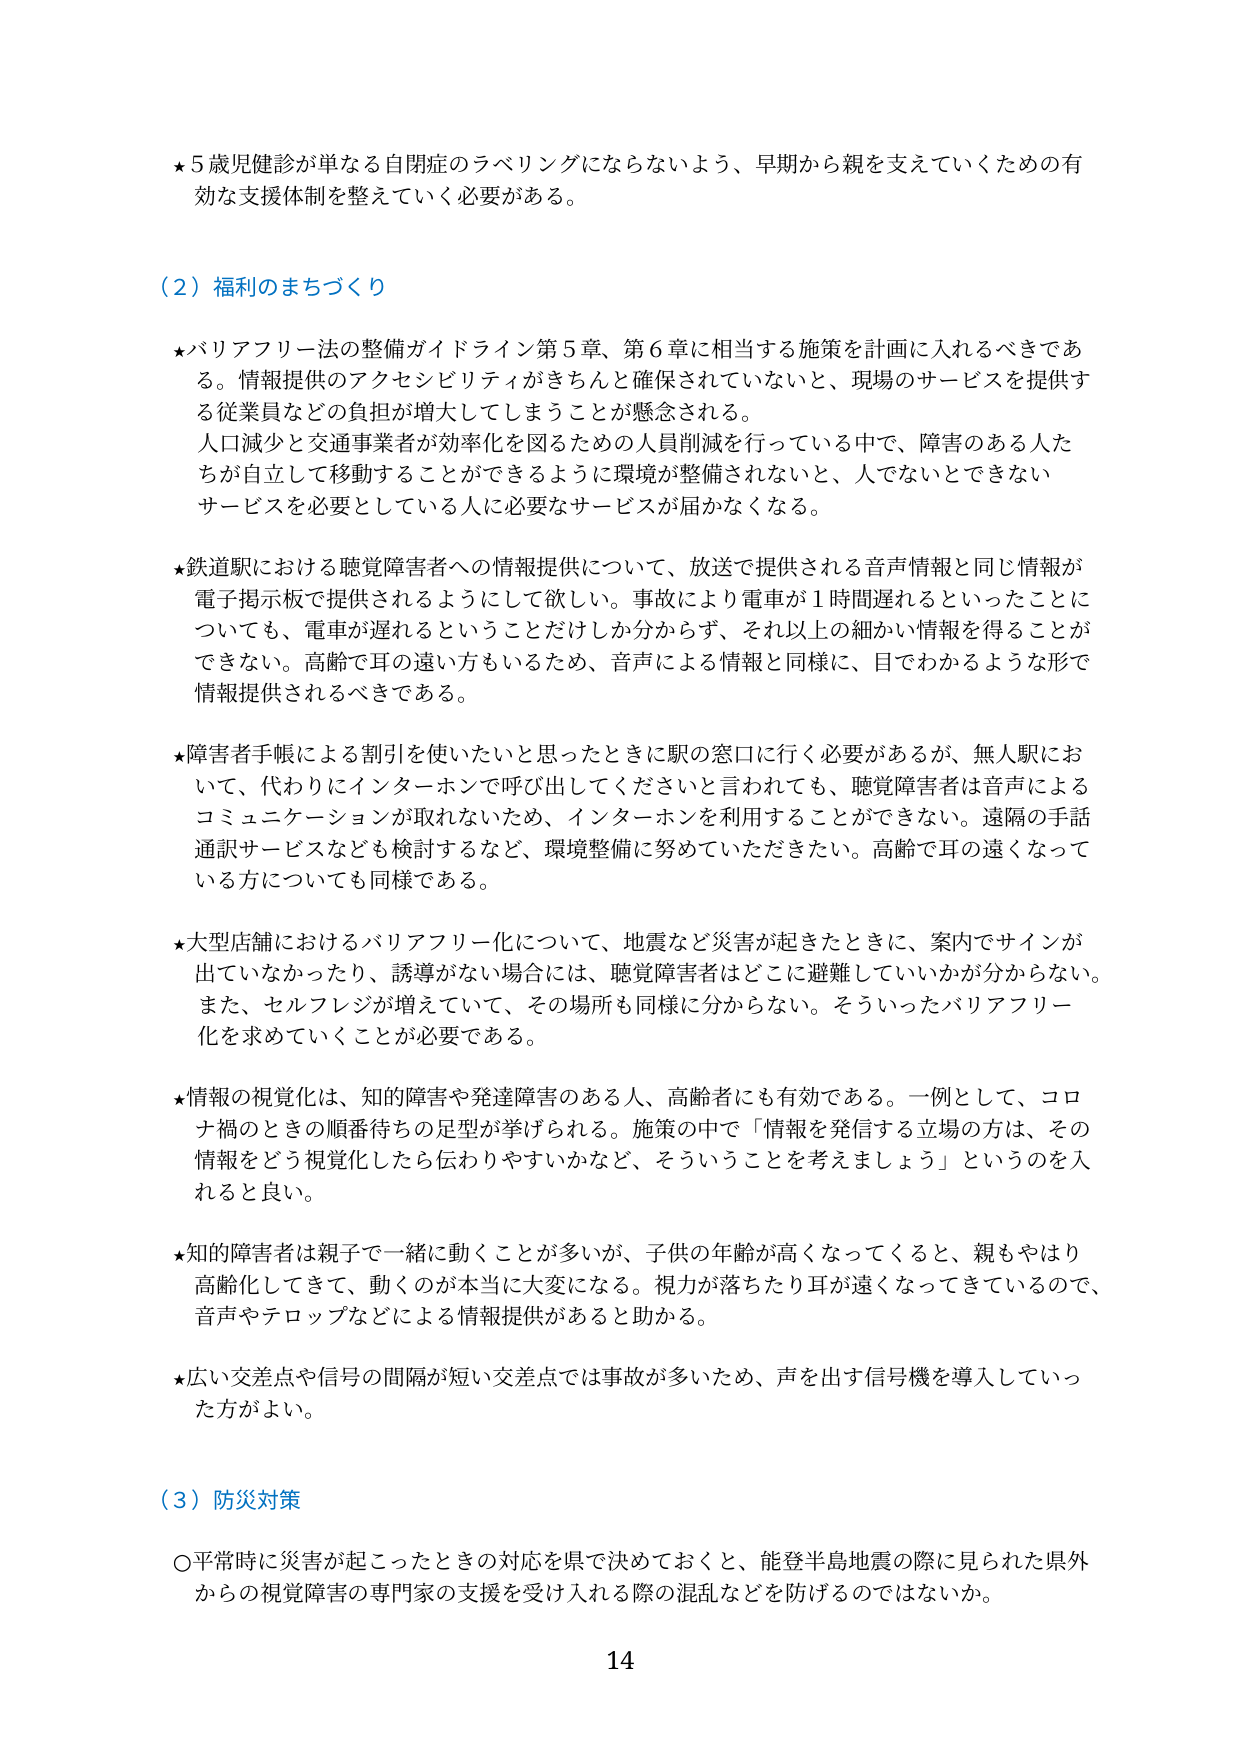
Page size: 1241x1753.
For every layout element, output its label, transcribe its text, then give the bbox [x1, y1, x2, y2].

text ★広い交差点や信号の間隔が短い交差点では事故が多いため、声を出す信号機を導入していった方がよい。 [173, 1361, 1092, 1423]
text ★情報の視覚化は、知的障害や発達障害のある人、高齢者にも有効である。一例として、コロナ禍のときの順番待ちの足型が挙げられる。施策の中で「情報を発信する立場の方は、その情報をどう視覚化したら伝わりやすいかなど、そういうことを考えましょう」というのを入れると良い。 [173, 1081, 1092, 1206]
text ★鉄道駅における聴覚障害者への情報提供について、放送で提供される音声情報と同じ情報が電子掲示板で提供されるようにして欲しい。事故により電車が１時間遅れるといったことについても、電車が遅れるということだけしか分からず、それ以上の細かい情報を得ることができない。高齢で耳の遠い方もいるため、音声による情報と同様に、目でわかるような形で情報提供されるべきである。 [173, 550, 1092, 708]
text ★バリアフリー法の整備ガイドライン第５章、第６章に相当する施策を計画に入れるべきである。情報提供のアクセシビリティがきちんと確保されていないと、現場のサービスを提供する従業員などの負担が増大してしまうことが懸念される。 [173, 332, 1092, 426]
text また、セルフレジが増えていて、その場所も同様に分からない。そういったバリアフリー化を求めていくことが必要である。 [198, 988, 1092, 1051]
text ★５歳児健診が単なる自閉症のラベリングにならないよう、早期から親を支えていくための有効な支援体制を整えていく必要がある。 [173, 148, 1092, 211]
text ★知的障害者は親子で一緒に動くことが多いが、子供の年齢が高くなってくると、親もやはり高齢化してきて、動くのが本当に大変になる。視力が落ちたり耳が遠くなってきているので、音声やテロップなどによる情報提供があると助かる。 [173, 1236, 1092, 1331]
text ★障害者手帳による割引を使いたいと思ったときに駅の窓口に行く必要があるが、無人駅において、代わりにインターホンで呼び出してくださいと言われても、聴覚障害者は音声によるコミュニケーションが取れないため、インターホンを利用することができない。遠隔の手話通訳サービスなども検討するなど、環境整備に努めていただきたい。高齢で耳の遠くなっている方についても同様である。 [173, 738, 1092, 895]
text ○平常時に災害が起こったときの対応を県で決めておくと、能登半島地震の際に見られた県外からの視覚障害の専門家の支援を受け入れる際の混乱などを防げるのではないか。 [173, 1544, 1092, 1608]
text ★大型店舗におけるバリアフリー化について、地震など災害が起きたときに、案内でサインが出ていなかったり、誘導がない場合には、聴覚障害者はどこに避難していいかが分からない。 [173, 925, 1092, 988]
text （２）福利のまちづくり [148, 270, 1092, 302]
text （３）防災対策 [148, 1483, 1092, 1515]
text 人口減少と交通事業者が効率化を図るための人員削減を行っている中で、障害のある人たちが自立して移動することができるように環境が整備されないと、人でないとできないサービスを必要としている人に必要なサービスが届かなくなる。 [198, 426, 1092, 521]
